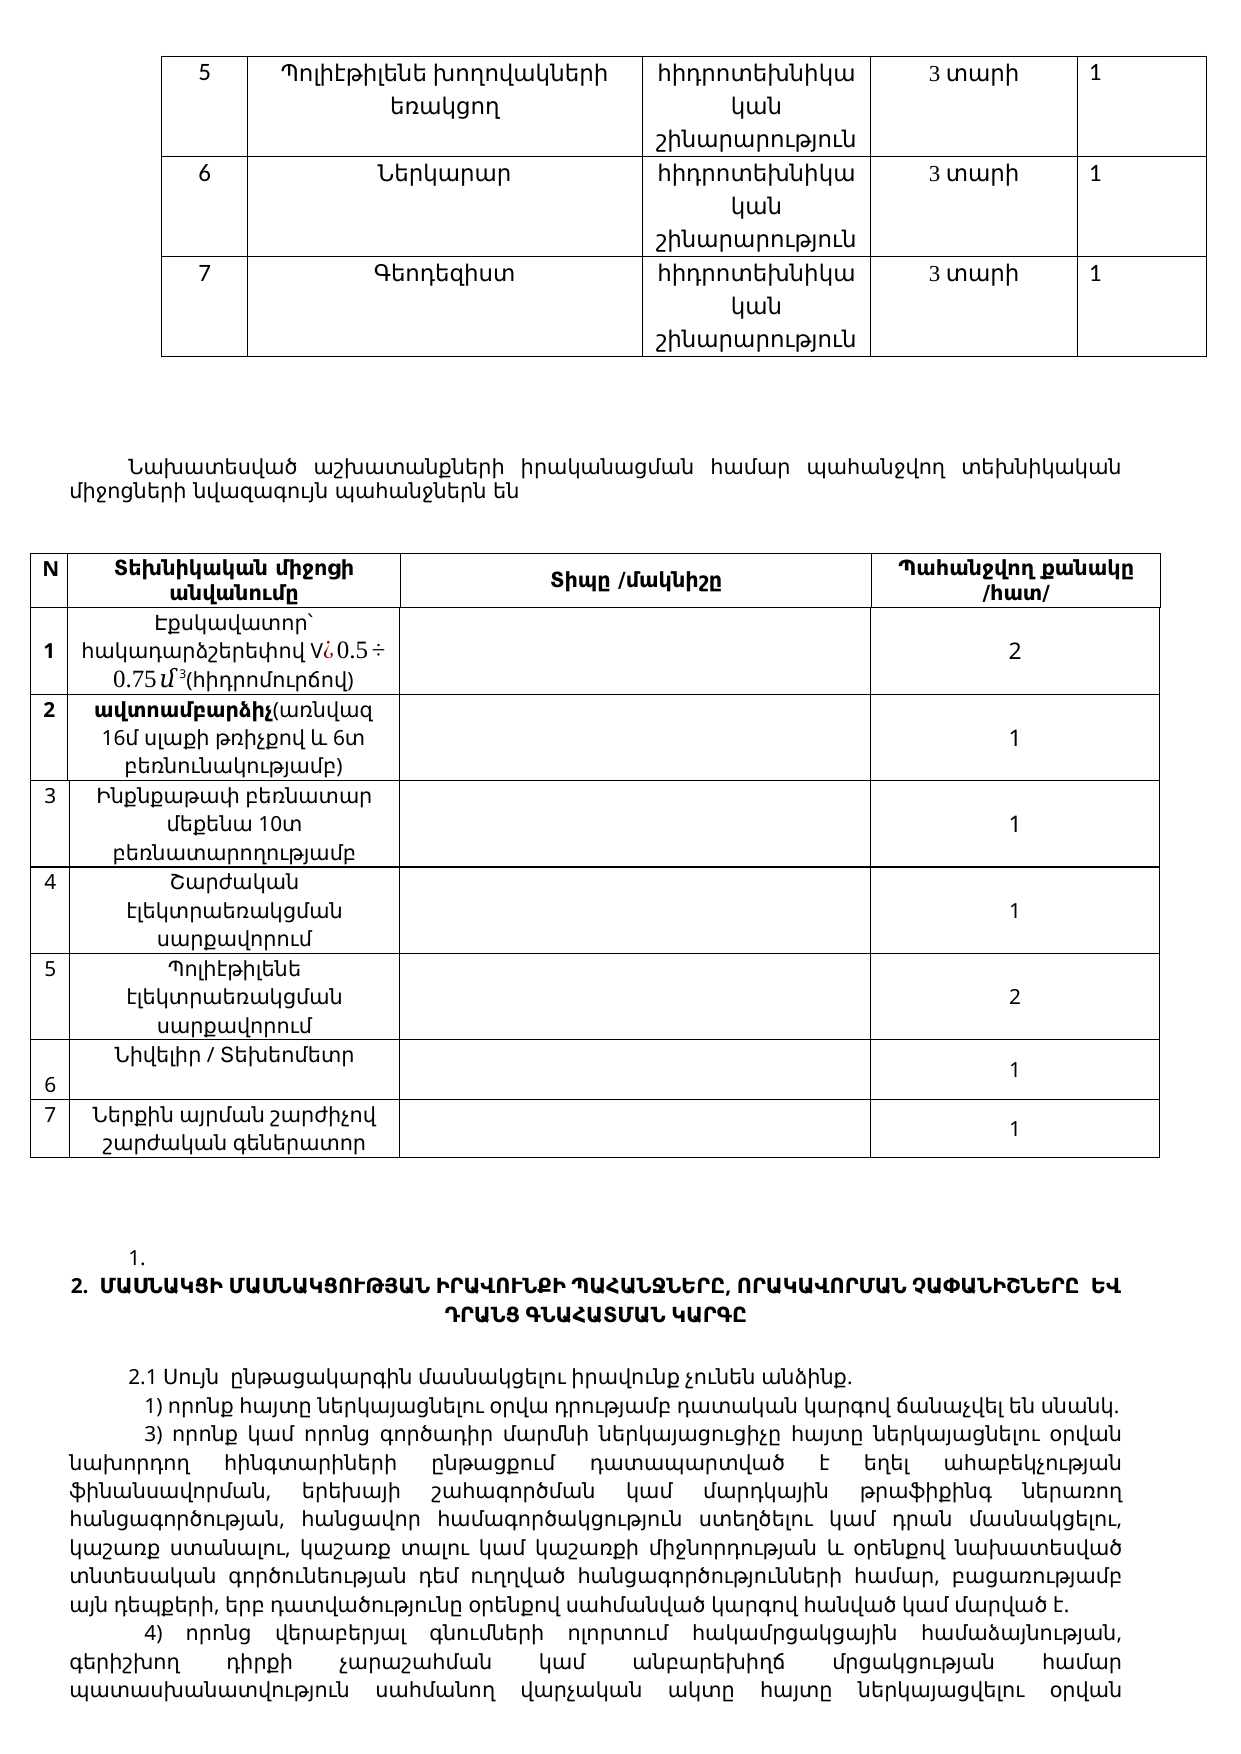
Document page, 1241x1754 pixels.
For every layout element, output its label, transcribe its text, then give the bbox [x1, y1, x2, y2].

table_cell Ներկարար [248, 157, 642, 256]
text 1) որոնք հայտը ներկայացնելու օրվա դրությամբ դատական կարգով ճանաչվել են սնանկ. [69, 1391, 1122, 1419]
table_cell [400, 954, 870, 1039]
table_cell [400, 695, 870, 780]
table_cell 1 [1078, 57, 1206, 156]
text 2.1 Սույն ընթացակարգին մասնակցելու իրավունք չունեն անձինք. [69, 1362, 1122, 1391]
table_cell 3 տարի [871, 257, 1077, 356]
table_cell 4 [31, 868, 69, 953]
table_cell 6 [31, 1040, 69, 1099]
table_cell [643, 57, 870, 156]
table_cell 3 տարի [871, 157, 1077, 256]
table_cell 1 [871, 1100, 1159, 1157]
table_cell ավտոամբարձիչ(առնվազ 16մ սլաքի թռիչքով և 6տ բեռնունակությամբ) [68, 695, 399, 780]
table_cell 3 [31, 781, 69, 866]
table_cell Գեոդեզիստ [248, 257, 642, 356]
table_cell Պոլիէթիլենե խողովակների եռակցող [248, 57, 642, 156]
table_cell 1 [871, 868, 1159, 953]
table_cell Շարժական էլեկտրաեռակցման սարքավորում [70, 868, 399, 953]
table_cell Նիվելիր / Տեխեոմետր [70, 1040, 399, 1099]
table_cell [400, 1040, 870, 1099]
table_cell [400, 1100, 870, 1157]
table_cell 1 [871, 1040, 1159, 1099]
table_cell հիդրոտեխնիկական շինարարություն [643, 257, 870, 356]
table_cell 6 [162, 157, 247, 256]
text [69, 1618, 1122, 1704]
table_cell [400, 781, 870, 866]
table_cell Ինքնքաթափ բեռնատար մեքենա 10տ բեռնատարողությամբ [70, 781, 399, 866]
table_cell 1 [1078, 257, 1206, 356]
table_header Տեխնիկական միջոցի անվանումը [68, 554, 400, 607]
table_cell 5 [31, 954, 69, 1039]
text 1. [69, 1243, 1122, 1271]
table_cell 1 [871, 781, 1159, 866]
table_cell 1 [1078, 157, 1206, 256]
table_cell Ներքին այրման շարժիչով շարժական գեներատոր [70, 1100, 399, 1157]
table_header N [31, 554, 67, 607]
table_cell [400, 868, 870, 953]
table_cell [400, 608, 870, 694]
table_cell 2 [871, 954, 1159, 1039]
table_cell հիդրոտեխնիկական շինարարություն [643, 157, 870, 256]
text 3) որոնք կամ որոնց գործադիր մարմնի ներկայացուցիչը հայտը ներկայացնելու օրվան նախորդող հինգտարիների ընթացքում դատապարտված է եղել ահաբեկչության ֆինանսավորման, երեխայի շահագործման կամ մարդկային թրաֆիքինգ ներառող հանցագործության, հանցավոր համագործակցություն ստեղծելու կամ դրան մասնակցելու, կաշառք ստանալու, կաշառք տալու կամ կաշառքի միջնորդության և օրենքով նախատեսված տնտեսական գործունեության դեմ ուղղված հանցագործությունների համար, բացառությամբ այն դեպքերի, երբ դատվածությունը օրենքով սահմանված կարգով հանված կամ մարված է. [69, 1419, 1122, 1618]
table_cell 1 [871, 695, 1159, 780]
text Նախատեսված աշխատանքների իրականացման համար պահանջվող տեխնիկական միջոցների նվազագույն պահանջներն են [69, 455, 1122, 503]
table_header Տիպը /մակնիշը [401, 554, 871, 607]
table_cell 2 [31, 695, 67, 780]
table_cell 3 տարի [871, 57, 1077, 156]
table_cell 7 [31, 1100, 69, 1157]
table_cell Պոլիէթիլենե էլեկտրաեռակցման սարքավորում [70, 954, 399, 1039]
table_cell 7 [162, 257, 247, 356]
table_cell 1 [31, 608, 67, 694]
table_cell 2 [871, 608, 1159, 694]
text 2. ՄԱՍՆԱԿՑԻ ՄԱՍՆԱԿՑՈՒԹՅԱՆ ԻՐԱՎՈՒՆՔԻ ՊԱՀԱՆՋՆԵՐԸ, ՈՐԱԿԱՎՈՐՄԱՆ ՉԱՓԱՆԻՇՆԵՐԸ ԵՎ ԴՐԱՆՑ ԳՆԱՀԱՏՄԱՆ ԿԱՐԳԸ [69, 1271, 1122, 1328]
table_cell Էքսկավատոր՝ հակադարձշերեփով V 3(հիդրոմուրճով) [68, 608, 399, 694]
table_cell 5 [162, 57, 247, 156]
table_header Պահանջվող քանակը /հատ/ [872, 554, 1160, 607]
